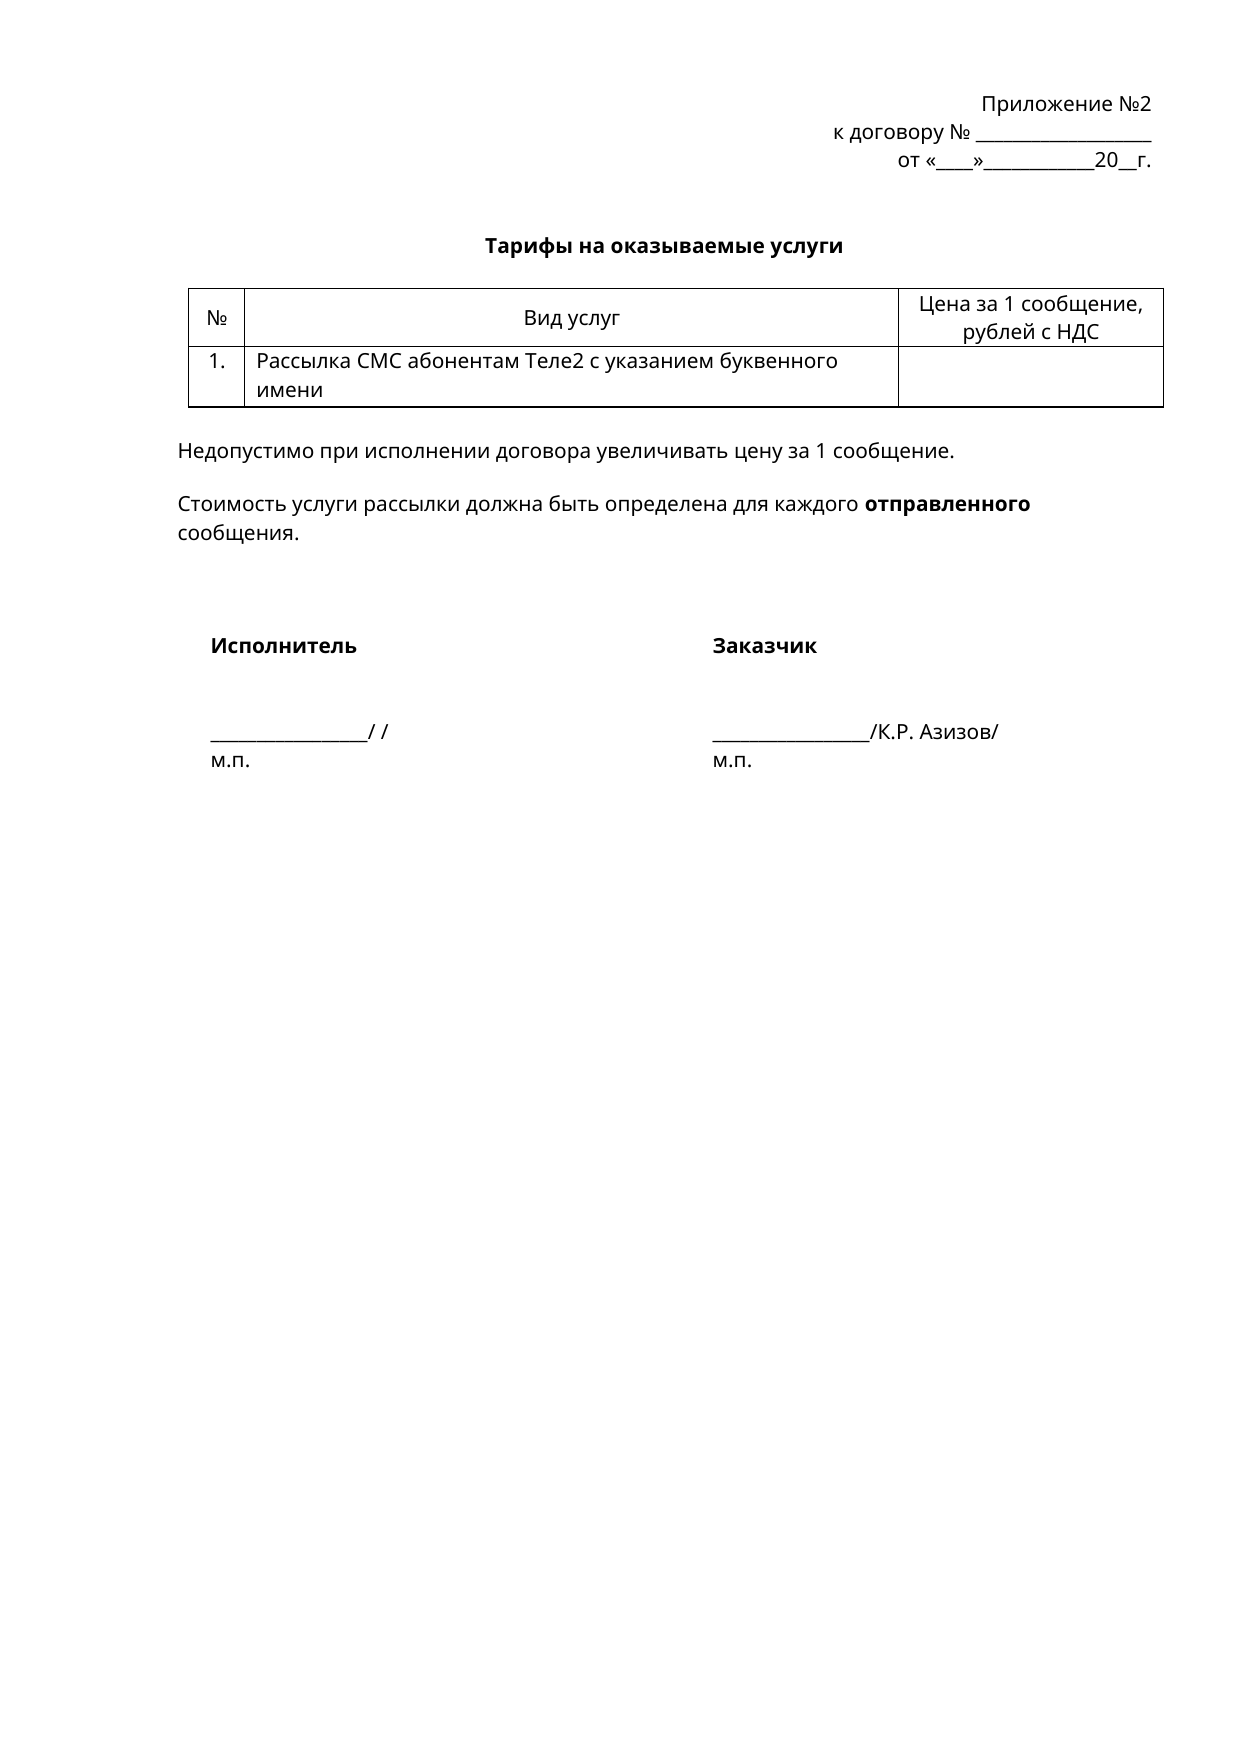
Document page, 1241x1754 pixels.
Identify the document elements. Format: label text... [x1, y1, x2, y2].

table_header Цена за 1 сообщение, рублей с НДС [899, 289, 1163, 346]
table_cell 1. [189, 347, 244, 406]
table_header № [189, 289, 244, 346]
text к договору № ___________________ [177, 117, 1152, 146]
text Стоимость услуги рассылки должна быть определена для каждого отправленного сообщения. [177, 489, 1152, 546]
text Приложение №2 [177, 89, 1152, 117]
text Недопустимо при исполнении договора увеличивать цену за 1 сообщение. [177, 436, 1152, 464]
table_header Вид услуг [245, 289, 898, 346]
table_header Заказчик _________________/К.Р. Азизов/ м.п. [701, 632, 1129, 774]
text Тарифы на оказываемые услуги [177, 231, 1152, 259]
text от «____»____________20__г. [178, 146, 1152, 174]
table_cell [899, 347, 1163, 406]
table_header Исполнитель _________________/ / м.п. [199, 632, 701, 774]
table_cell Рассылка СМС абонентам Теле2 с указанием буквенного имени [245, 347, 898, 406]
